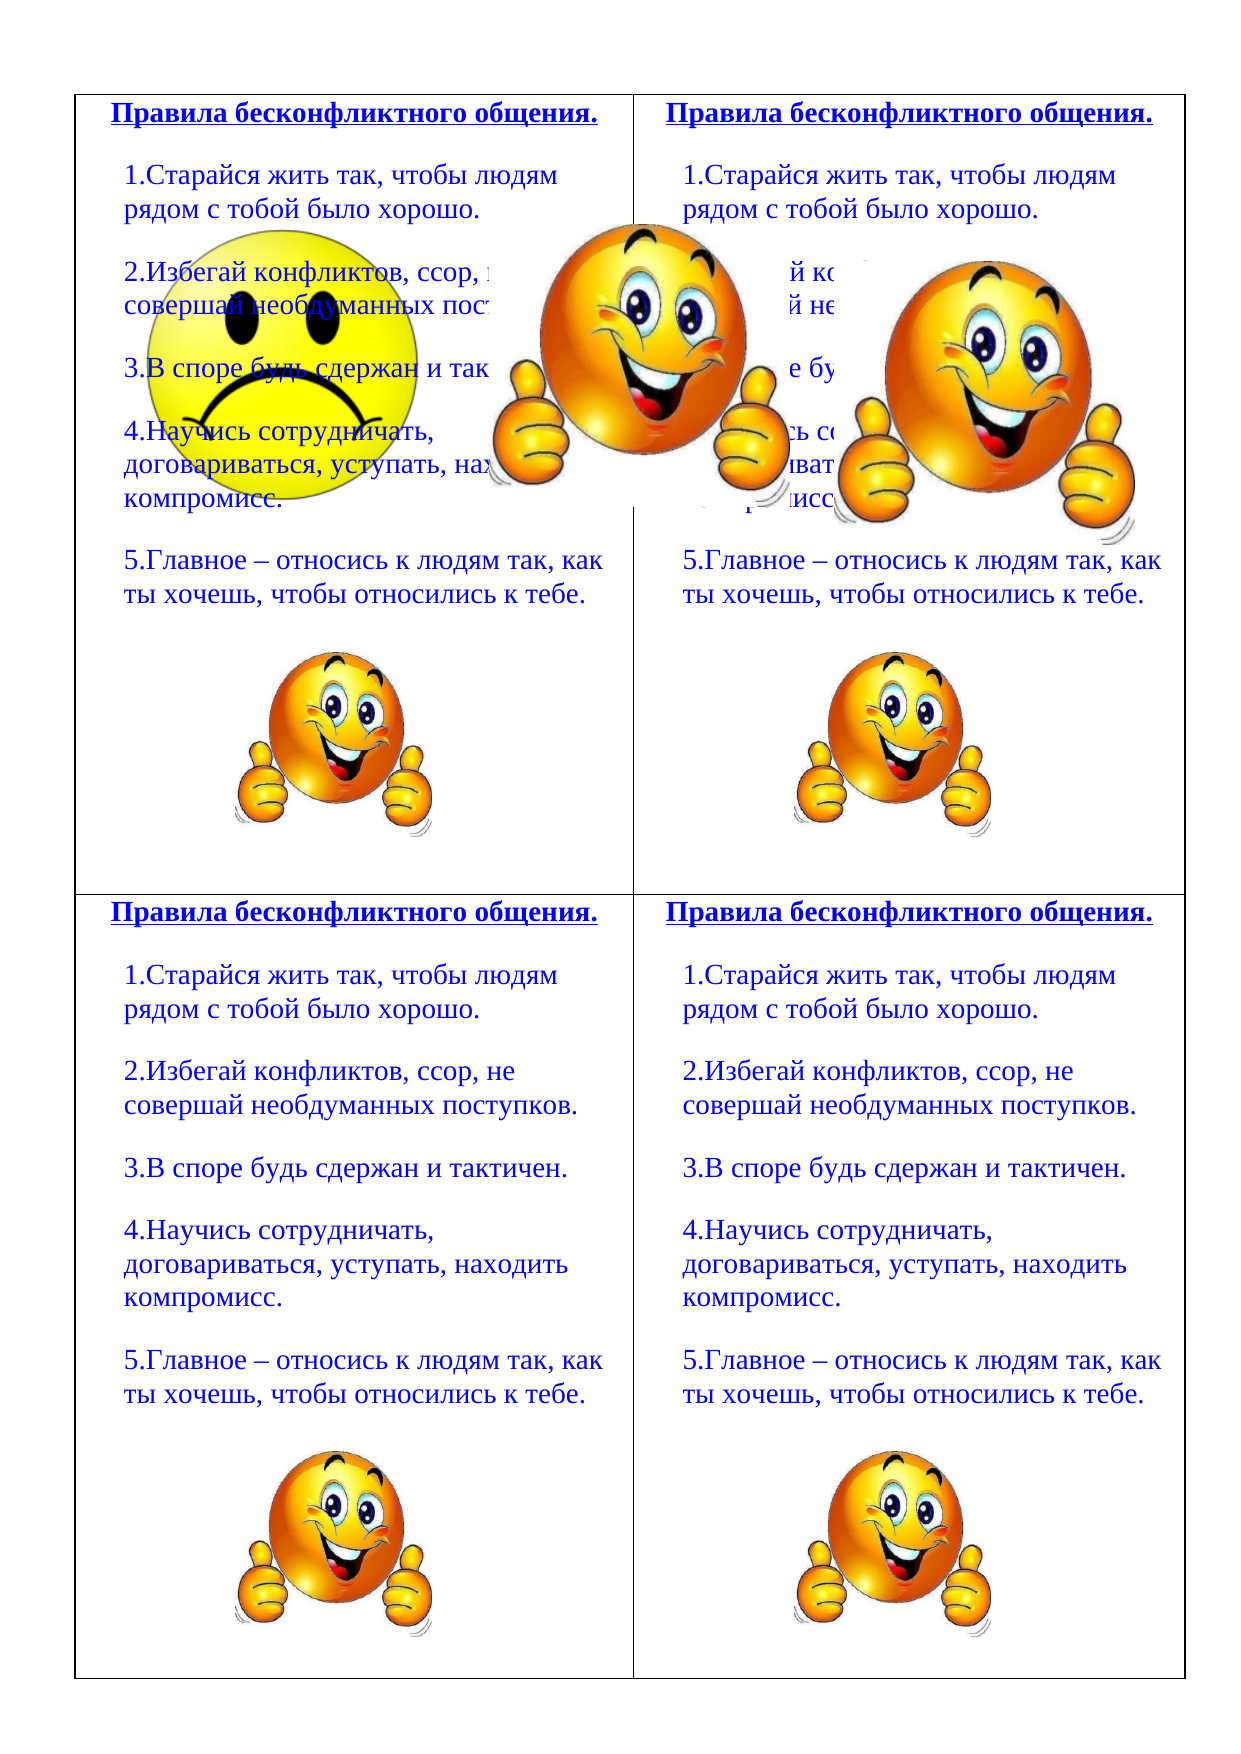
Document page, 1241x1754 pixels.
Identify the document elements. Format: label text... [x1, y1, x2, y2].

table_header Правила бесконфликтного общения. 1.Старайся жить так, чтобы людям рядом с тобой было хорошо. 2.Избегай конфликтов, ссор, не совершай необдуманных поступков. 3.В споре будь сдержан и тактичен. 4.Научись сотрудничать, договариваться, уступать, находить компромисс. 5.Главное – относись к людям так, как ты хочешь, чтобы относились к тебе. [76, 95, 633, 893]
picture [794, 1451, 991, 1637]
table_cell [634, 895, 1184, 1678]
picture [489, 224, 790, 507]
picture [235, 652, 432, 837]
picture [794, 652, 991, 837]
picture [834, 261, 1135, 545]
table_header Правила бесконфликтного общения. 1.Старайся жить так, чтобы людям рядом с тобой было хорошо. 2.Избегай конфликтов, ссор, не совершай необдуманных поступков. 3.В споре будь сдержан и тактичен. 4.Научись сотрудничать, договариваться, уступать, находить компромисс. 5.Главное – относись к людям так, как ты хочешь, чтобы относились к тебе. [634, 95, 1184, 893]
picture [235, 1451, 432, 1637]
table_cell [76, 895, 633, 1678]
